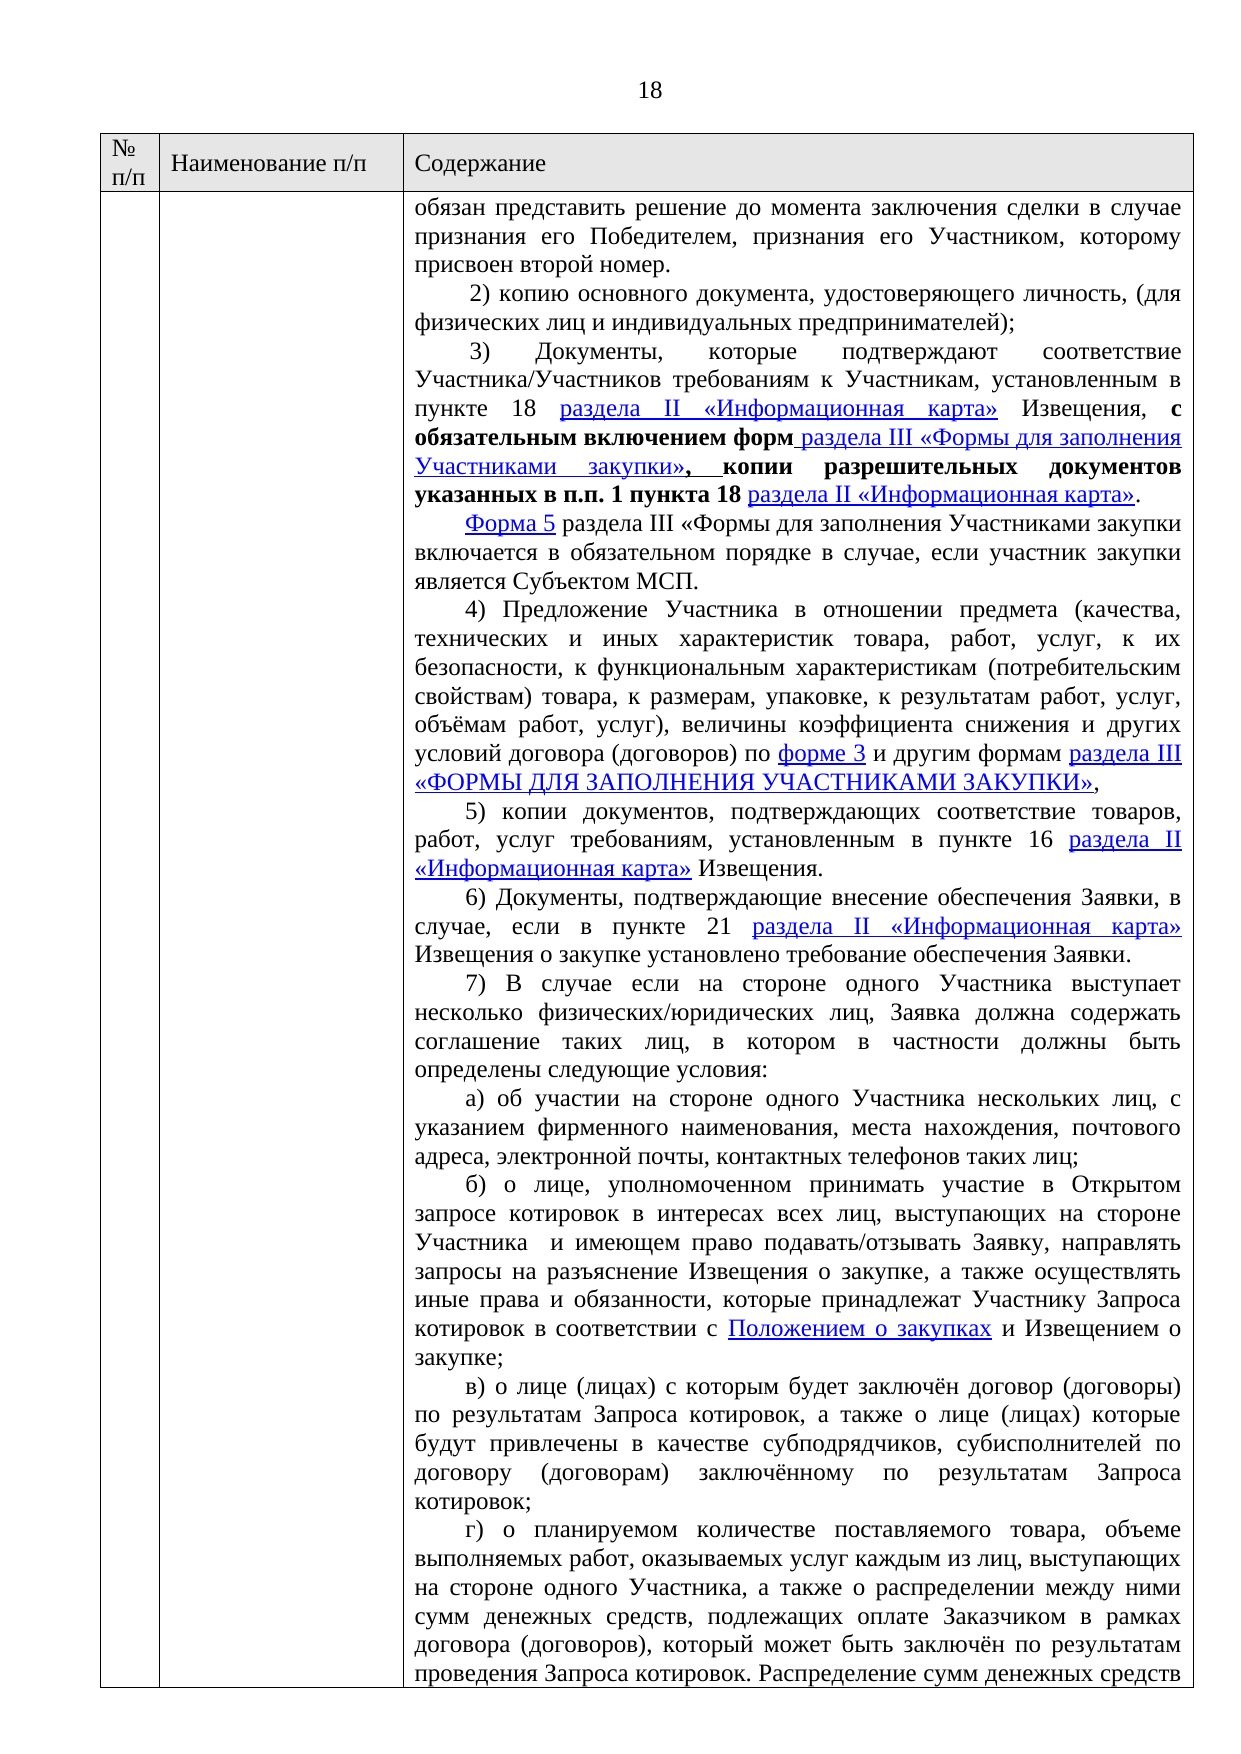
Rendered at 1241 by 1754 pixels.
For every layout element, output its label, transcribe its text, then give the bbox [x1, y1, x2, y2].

table_header № п/п [101, 134, 159, 191]
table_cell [404, 192, 1193, 1687]
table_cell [160, 192, 403, 1687]
table_cell [101, 192, 159, 1687]
table_header Содержание [404, 134, 1193, 191]
table_header Наименование п/п [160, 134, 403, 191]
